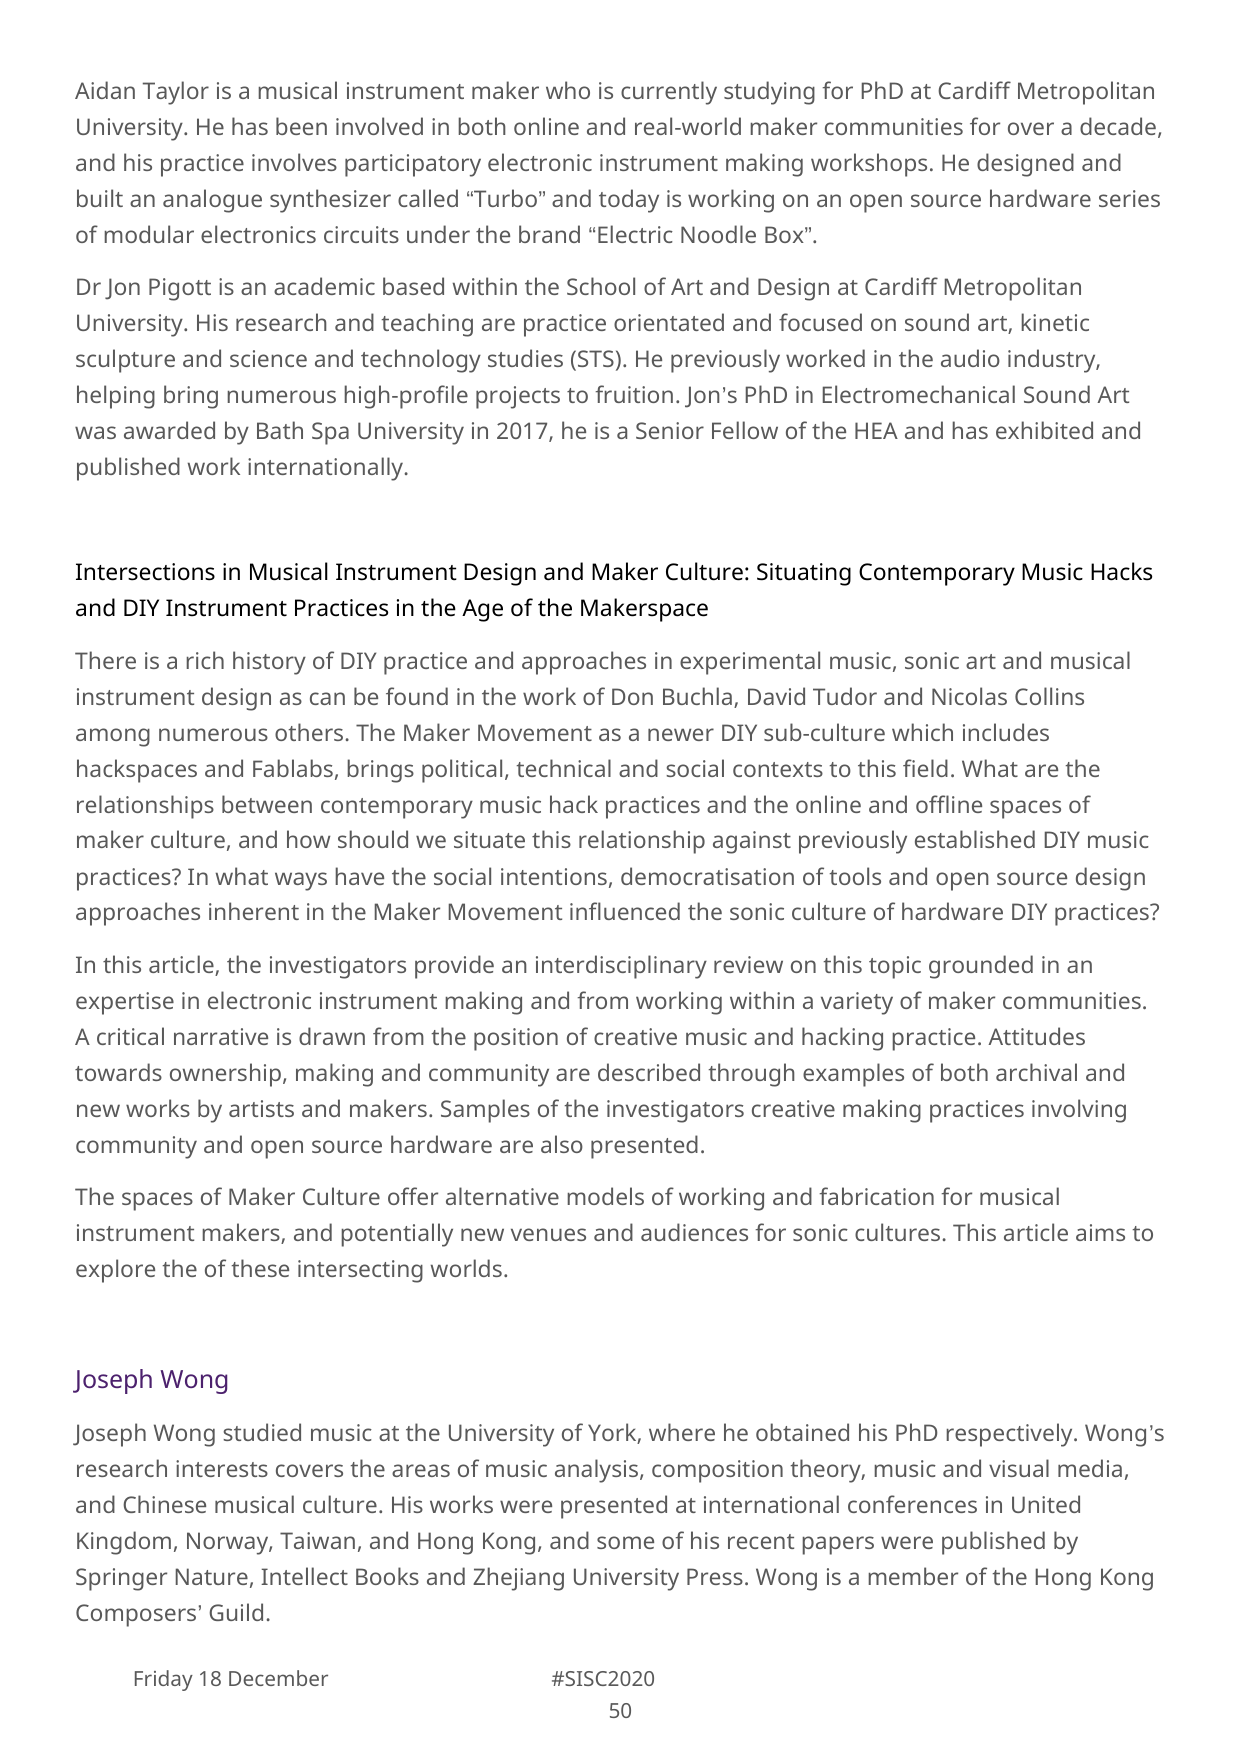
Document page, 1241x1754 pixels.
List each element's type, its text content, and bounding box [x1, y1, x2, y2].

text In this article, the investigators provide an interdisciplinary review on this topic grounded in an expertise in electronic instrument making and from working within a variety of maker communities. A critical narrative is drawn from the position of creative music and hacking practice. Attitudes towards ownership, making and community are described through examples of both archival and new works by artists and makers. Samples of the investigators creative making practices involving community and open source hardware are also presented. [75, 949, 1165, 1160]
text Dr Jon Pigott is an academic based within the School of Art and Design at Cardiff Metropolitan University. His research and teaching are practice orientated and focused on sound art, kinetic sculpture and science and technology studies (STS). He previously worked in the audio industry, helping bring numerous high-profile projects to fruition. Jon’s PhD in Electromechanical Sound Art was awarded by Bath Spa University in 2017, he is a Senior Fellow of the HEA and has exhibited and published work internationally. [75, 271, 1165, 482]
text Joseph Wong studied music at the University of York, where he obtained his PhD respectively. Wong’s research interests covers the areas of music analysis, composition theory, music and visual media, and Chinese musical culture. His works were presented at international conferences in United Kingdom, Norway, Taiwan, and Hong Kong, and some of his recent papers were published by Springer Nature, Intellect Books and Zhejiang University Press. Wong is a member of the Hong Kong Composers’ Guild. [75, 1417, 1165, 1628]
text Joseph Wong [75, 1362, 1165, 1396]
text Aidan Taylor is a musical instrument maker who is currently studying for PhD at Cardiff Metropolitan University. He has been involved in both online and real-world maker communities for over a decade, and his practice involves participatory electronic instrument making workshops. He designed and built an analogue synthesizer called “Turbo” and today is working on an open source hardware series of modular electronics circuits under the brand “Electric Noodle Box”. [75, 75, 1165, 250]
text There is a rich history of DIY practice and approaches in experimental music, sonic art and musical instrument design as can be found in the work of Don Buchla, David Tudor and Nicolas Collins among numerous others. The Maker Movement as a newer DIY sub-culture which includes hackspaces and Fablabs, brings political, technical and social contexts to this field. What are the relationships between contemporary music hack practices and the online and offline spaces of maker culture, and how should we situate this relationship against previously established DIY music practices? In what ways have the social intentions, democratisation of tools and open source design approaches inherent in the Maker Movement influenced the sonic culture of hardware DIY practices? [75, 645, 1165, 928]
text The spaces of Maker Culture offer alternative models of working and fabrication for musical instrument makers, and potentially new venues and audiences for sonic cultures. This article aims to explore the of these intersecting worlds. [75, 1181, 1165, 1284]
text Intersections in Musical Instrument Design and Maker Culture: Situating Contemporary Music Hacks and DIY Instrument Practices in the Age of the Makerspace [75, 556, 1165, 623]
